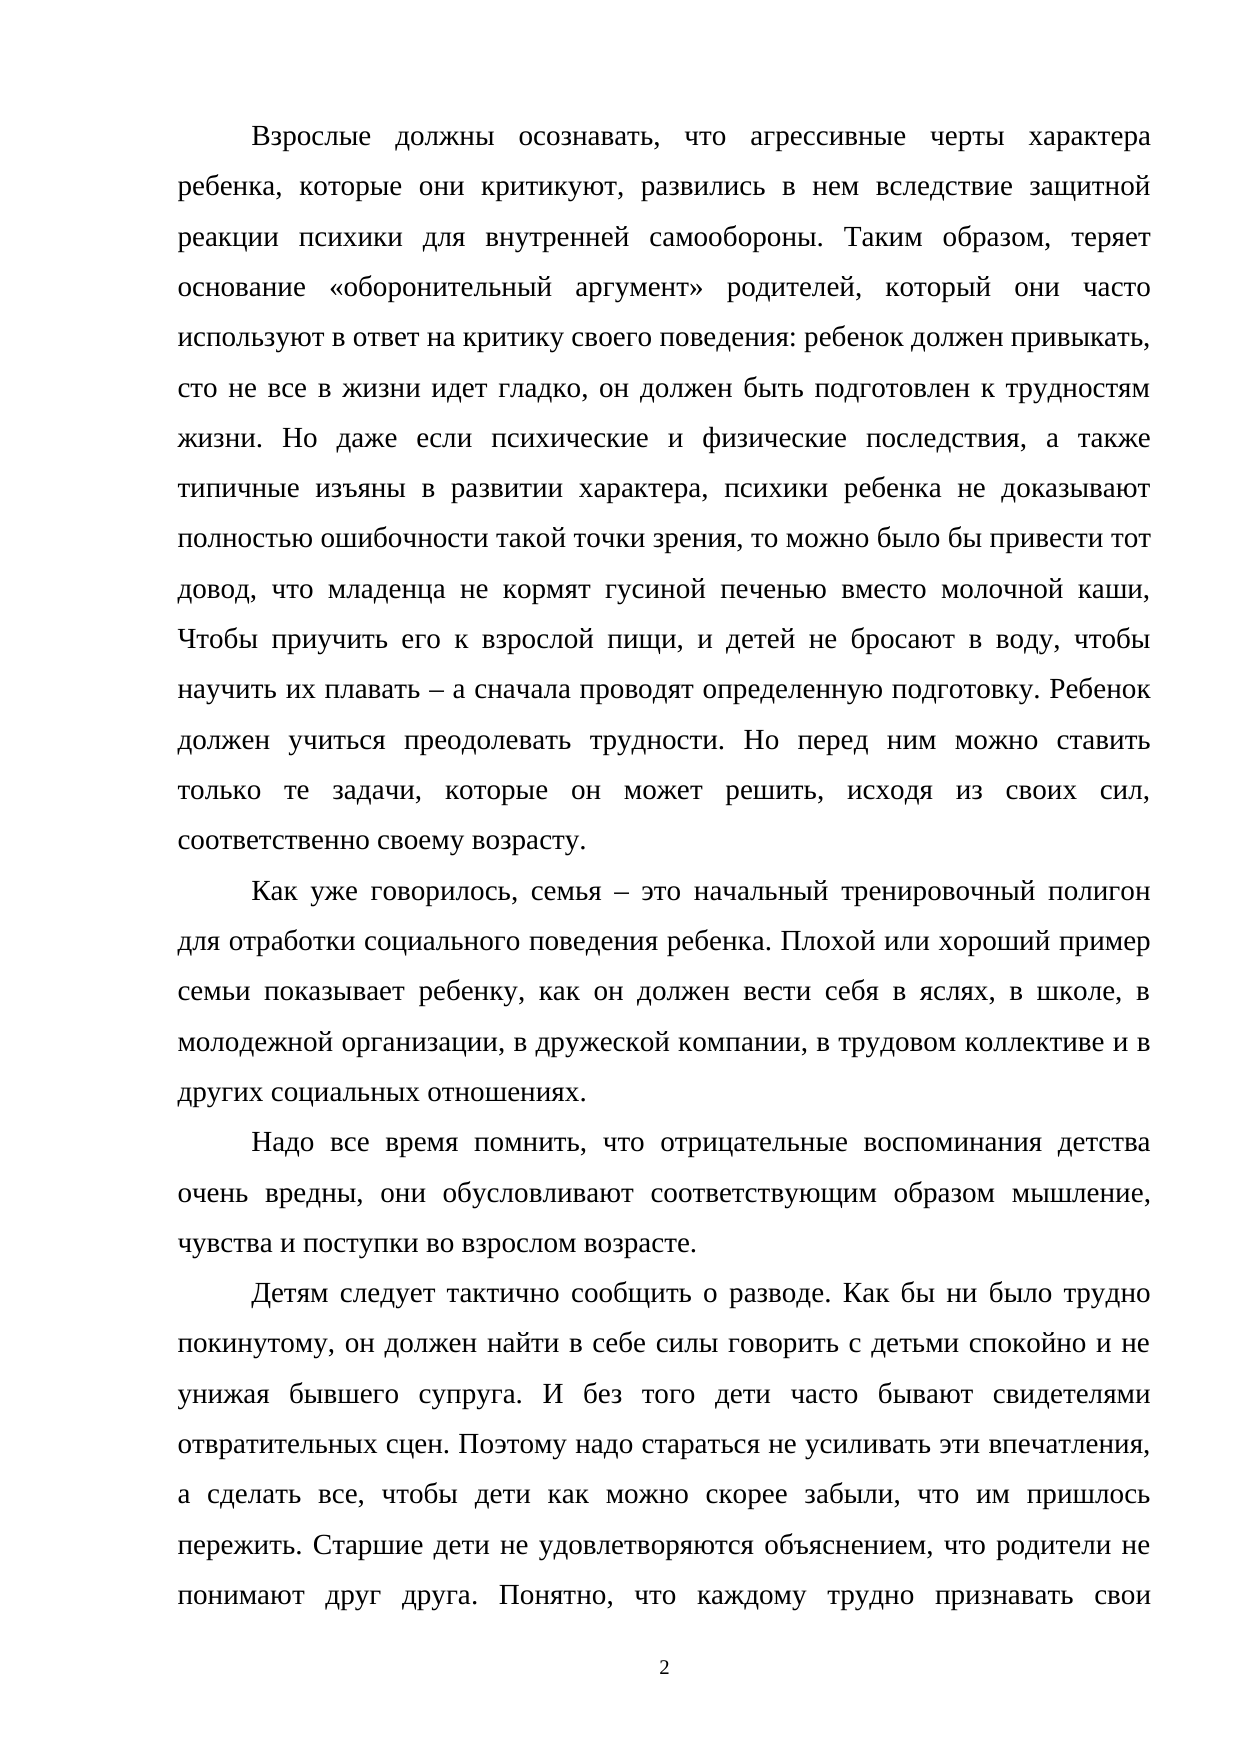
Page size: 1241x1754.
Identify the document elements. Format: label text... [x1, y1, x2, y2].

text Надо все время помнить, что отрицательные воспоминания детства очень вредны, они обусловливают соответствующим образом мышление, чувства и поступки во взрослом возрасте. [177, 1124, 1152, 1258]
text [177, 1275, 1152, 1611]
text Как уже говорилось, семья – это начальный тренировочный полигон для отработки социального поведения ребенка. Плохой или хороший пример семьи показывает ребенку, как он должен вести себя в яслях, в школе, в молодежной организации, в дружеской компании, в трудовом коллективе и в других социальных отношениях. [177, 873, 1152, 1108]
text Взрослые должны осознавать, что агрессивные черты характера ребенка, которые они критикуют, развились в нем вследствие защитной реакции психики для внутренней самообороны. Таким образом, теряет основание «оборонительный аргумент» родителей, который они часто используют в ответ на критику своего поведения: ребенок должен привыкать, сто не все в жизни идет гладко, он должен быть подготовлен к трудностям жизни. Но даже если психические и физические последствия, а также типичные изъяны в развитии характера, психики ребенка не доказывают полностью ошибочности такой точки зрения, то можно было бы привести тот довод, что младенца не кормят гусиной печенью вместо молочной каши, Чтобы приучить его к взрослой пищи, и детей не бросают в воду, чтобы научить их плавать – а сначала проводят определенную подготовку. Ребенок должен учиться преодолевать трудности. Но перед ним можно ставить только те задачи, которые он может решить, исходя из своих сил, соответственно своему возрасту. [177, 118, 1152, 856]
